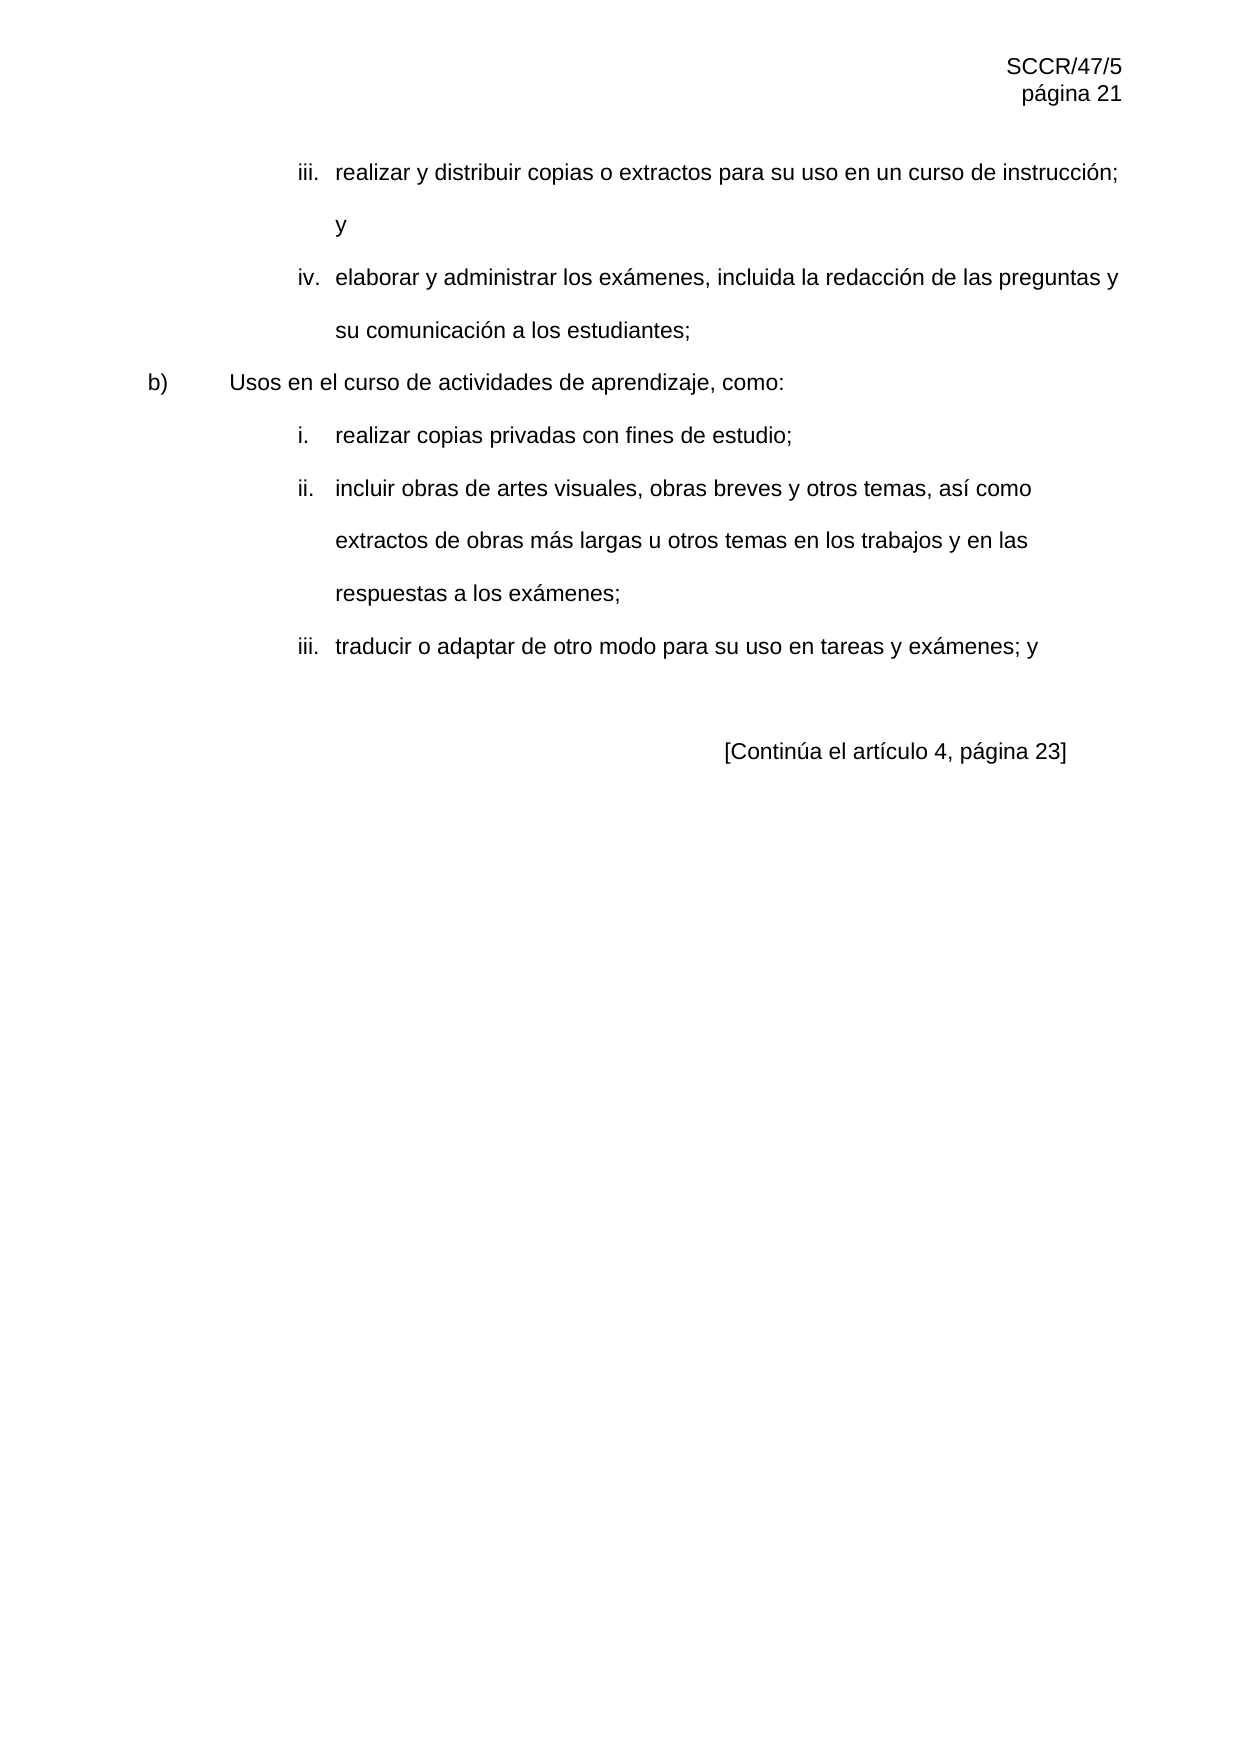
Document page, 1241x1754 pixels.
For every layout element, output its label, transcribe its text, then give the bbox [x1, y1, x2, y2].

list realizar y distribuir copias o extractos para su uso en un curso de instrucción; y [298, 158, 1122, 238]
list incluir obras de artes visuales, obras breves y otros temas, así como extractos de obras más largas u otros temas en los trabajos y en las respuestas a los exámenes; [298, 475, 1122, 607]
list elaborar y administrar los exámenes, incluida la redacción de las preguntas y su comunicación a los estudiantes; [298, 264, 1122, 343]
list realizar copias privadas con fines de estudio; [298, 422, 1122, 448]
list Usos en el curso de actividades de aprendizaje, como: [148, 369, 1122, 396]
text [Continúa el artículo 4, página 23] [724, 738, 1122, 765]
list traducir o adaptar de otro modo para su uso en tareas y exámenes; y [298, 633, 1122, 659]
